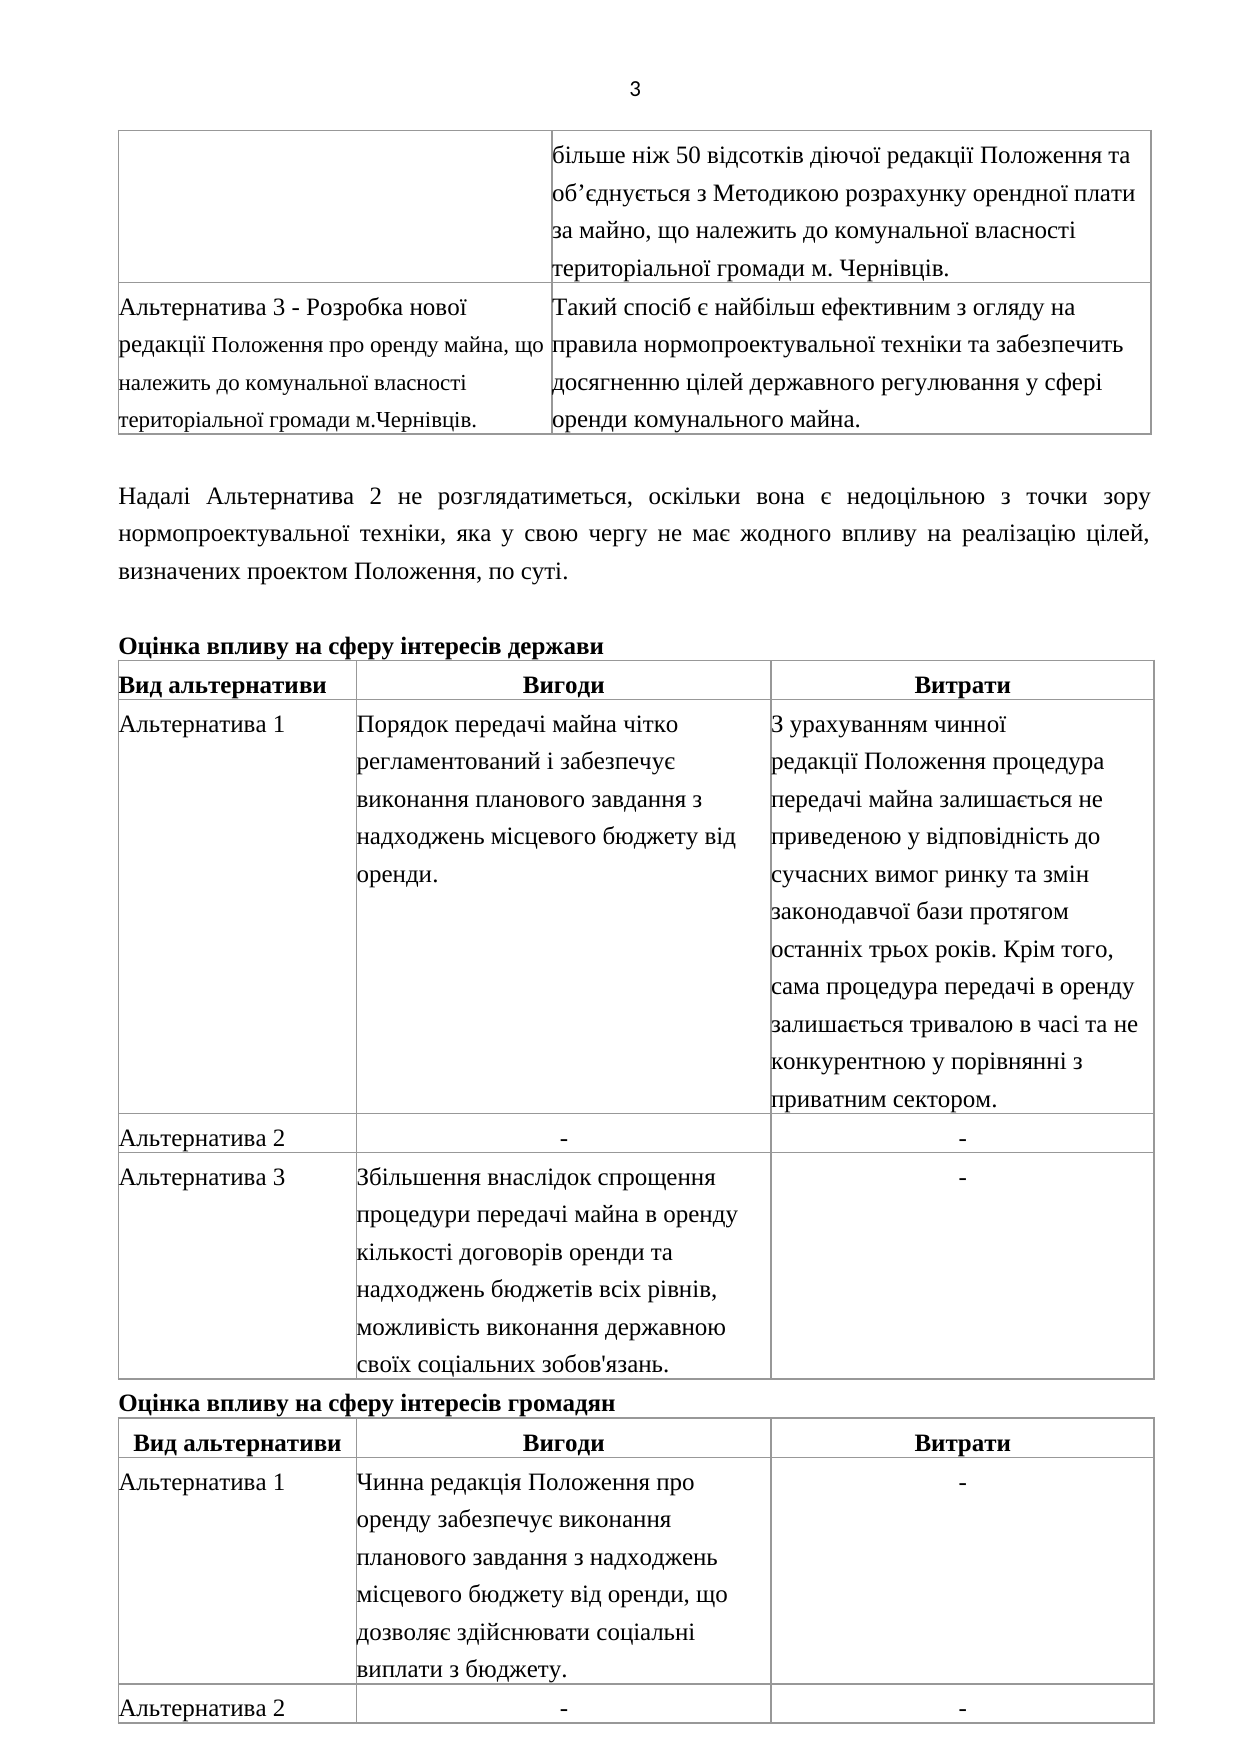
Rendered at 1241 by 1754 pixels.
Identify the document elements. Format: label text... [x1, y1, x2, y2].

text Надалі Альтернатива 2 не розглядатиметься, оскільки вона є недоцільною з точки зору нормопроектувальної техніки, яка у свою чергу не має жодного впливу на реалізацію цілей, визначених проектом Положення, по суті. [118, 472, 1152, 584]
table_cell Збільшення внаслідок спрощення процедури передачі майна в оренду кількості договорів оренди та надходжень бюджетів всіх рівнів, можливість виконання державною своїх соціальних зобов'язань. [357, 1153, 770, 1378]
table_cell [119, 131, 551, 281]
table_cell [553, 131, 1150, 281]
table_cell - [357, 1114, 770, 1152]
table_cell Чинна редакція Положення про оренду забезпечує виконання планового завдання з надходжень місцевого бюджету від оренди, що дозволяє здійснювати соціальні виплати з бюджету. [357, 1458, 770, 1683]
table_header Вигоди [357, 661, 770, 698]
table_cell - [772, 1458, 1153, 1683]
table_header Витрати [772, 1419, 1153, 1456]
table_header Вид альтернативи [119, 661, 356, 698]
table_cell Порядок передачі майна чітко регламентований і забезпечує виконання планового завдання з надходжень місцевого бюджету від оренди. [357, 700, 770, 1113]
table_cell Альтернатива 1 [119, 700, 356, 1113]
table_cell Альтернатива 2 [119, 1114, 356, 1152]
table_cell Альтернатива 1 [119, 1458, 356, 1683]
table_header Вид альтернативи [119, 1419, 356, 1456]
table_cell - [772, 1114, 1153, 1152]
table_cell Такий спосіб є найбільш ефективним з огляду на правила нормопроектувальної техніки та забезпечить досягненню цілей державного регулювання у сфері оренди комунального майна. [553, 283, 1150, 433]
table_cell Альтернатива 3 [119, 1153, 356, 1378]
table_cell Альтернатива 3 - Розробка нової редакції Положення про оренду майна, що належить до комунальної власності територіальної громади м.Чернівців. [119, 283, 551, 433]
table_header Вигоди [357, 1419, 770, 1456]
table_cell - [772, 1153, 1153, 1378]
table_cell З урахуванням чинної редакції Положення процедура передачі майна залишається не приведеною у відповідність до сучасних вимог ринку та змін законодавчої бази протягом останніх трьох років. Крім того, сама процедура передачі в оренду залишається тривалою в часі та не конкурентною у порівнянні з приватним сектором. [772, 700, 1153, 1113]
text Оцінка впливу на сферу інтересів держави [118, 622, 1152, 659]
table_cell Альтернатива 2 [119, 1685, 356, 1722]
table_header Витрати [772, 661, 1153, 698]
table_cell - [357, 1685, 770, 1722]
text Оцінка впливу на сферу інтересів громадян [118, 1380, 1152, 1417]
table_cell - [772, 1685, 1153, 1722]
